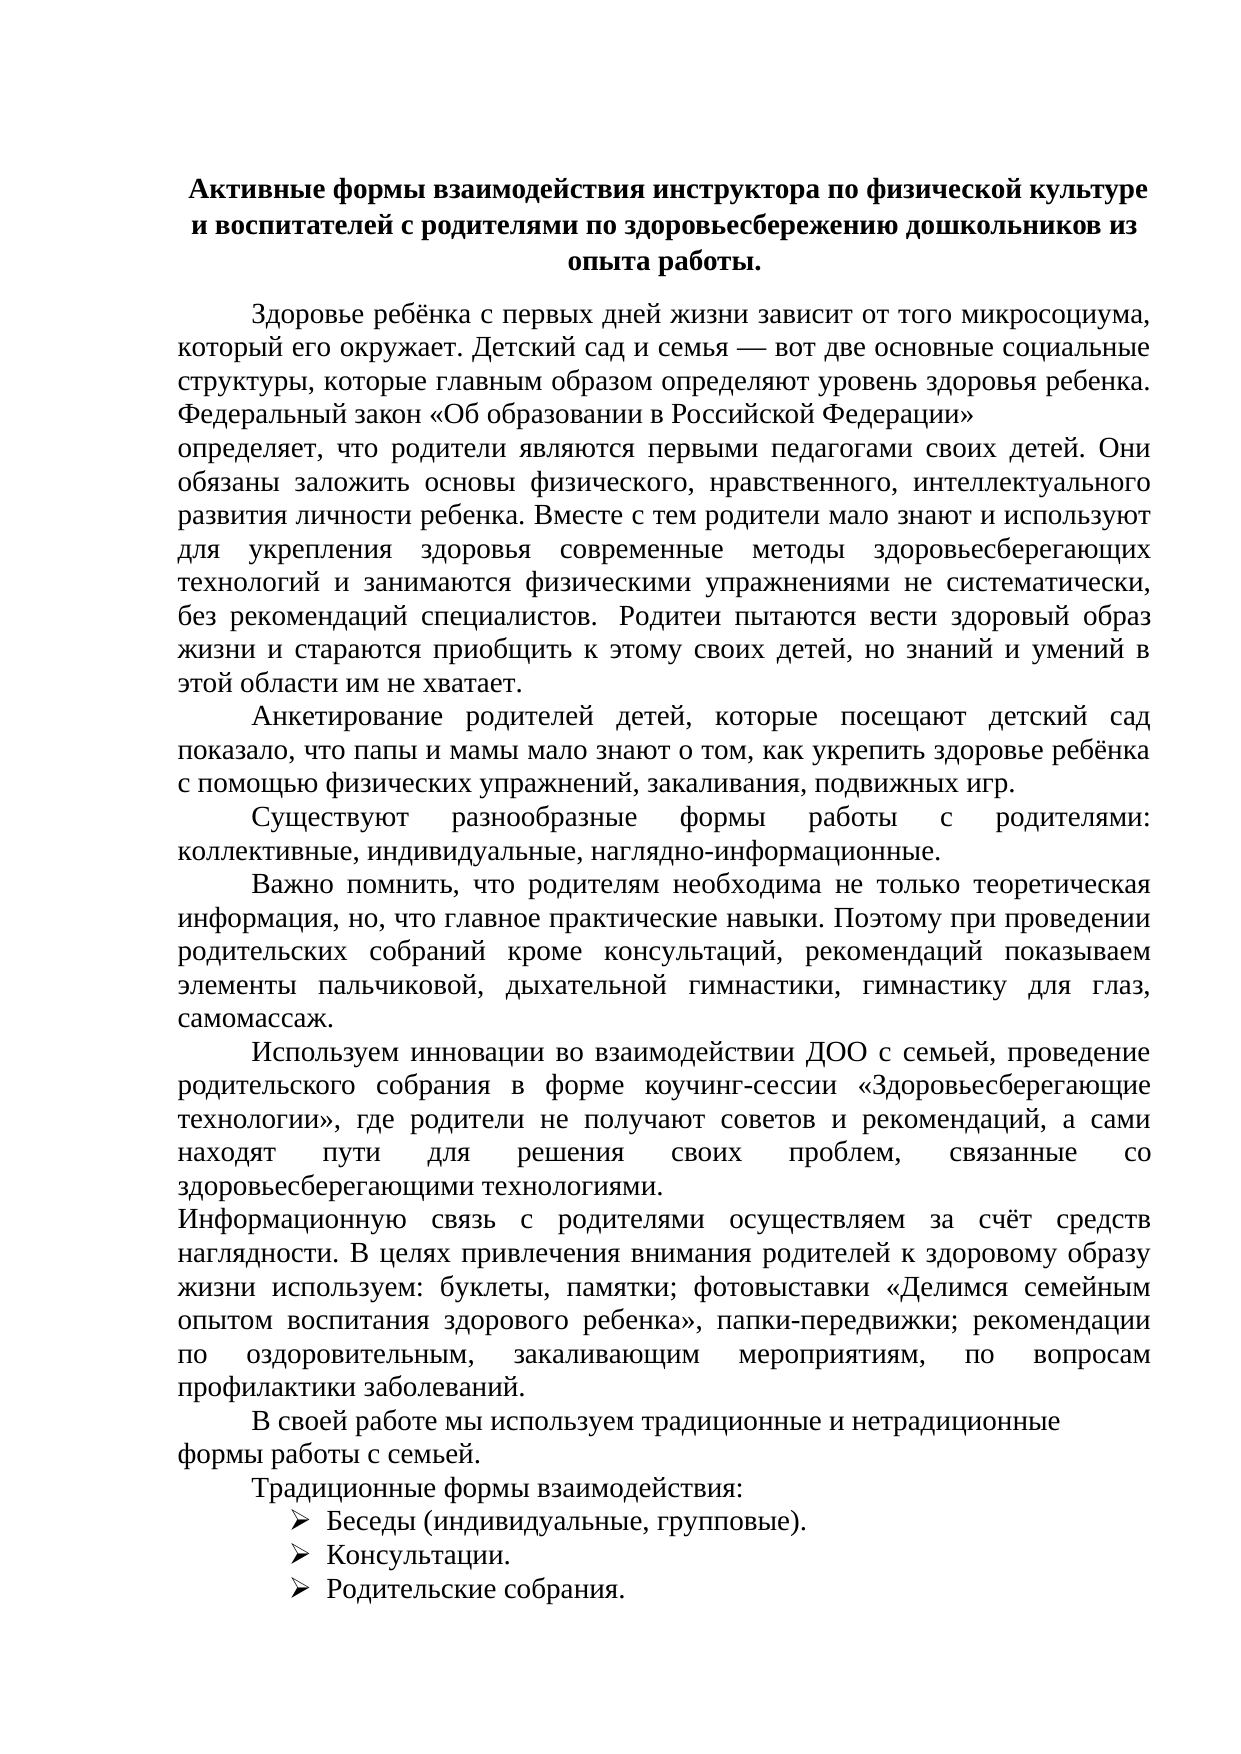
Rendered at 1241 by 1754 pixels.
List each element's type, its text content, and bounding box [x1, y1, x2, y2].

text Информационную связь с родителями осуществляем за счёт средств наглядности. В целях привлечения внимания родителей к здоровому образу жизни используем: буклеты, памятки; фотовыставки «Делимся семейным опытом воспитания здорового ребенка», папки-передвижки; рекомендации по оздоровительным, закаливающим мероприятиям, по вопросам профилактики заболеваний. [177, 1202, 1152, 1403]
text В своей работе мы используем традиционные и нетрадиционные формы работы с семьей. [177, 1403, 1152, 1470]
list Беседы (индивидуальные, групповые). [288, 1503, 1152, 1537]
text Используем инновации во взаимодействии ДОО с семьей, проведение родительского собрания в форме коучинг-сессии «Здоровьесберегающие технологии», где родители не получают советов и рекомендаций, а сами находят пути для решения своих проблем, связанные со здоровьесберегающими технологиями. [177, 1034, 1152, 1202]
text Существуют разнообразные формы работы с родителями: коллективные, индивидуальные, наглядно-информационные. [177, 799, 1152, 866]
text Активные формы взаимодействия инструктора по физической культуре и воспитателей с родителями по здоровьесбережению дошкольников из опыта работы. [177, 171, 1152, 277]
text Здоровье ребёнка с первых дней жизни зависит от того микросоциума, который его окружает. Детский сад и семья — вот две основные социальные структуры, которые главным образом определяют уровень здоровья ребенка. Федеральный закон «Об образовании в Российской Федерации» [177, 296, 1152, 430]
text Традиционные формы взаимодействия: [177, 1470, 1152, 1503]
text Анкетирование родителей детей, которые посещают детский сад показало, что папы и мамы мало знают о том, как укрепить здоровье ребёнка с помощью физических упражнений, закаливания, подвижных игр. [177, 698, 1152, 799]
list Родительские собрания. [288, 1571, 1152, 1604]
text определяет, что родители являются первыми педагогами своих детей. Они обязаны заложить основы физического, нравственного, интеллектуального развития личности ребенка. Вместе с тем родители мало знают и используют для укрепления здоровья современные методы здоровьесберегающих технологий и занимаются физическими упражнениями не систематически, без рекомендаций специалистов. Родитеи пытаются вести здоровый образ жизни и стараются приобщить к этому своих детей, но знаний и умений в этой области им не хватает. [177, 430, 1152, 698]
text Важно помнить, что родителям необходима не только теоретическая информация, но, что главное практические навыки. Поэтому при проведении родительских собраний кроме консультаций, рекомендаций показываем элементы пальчиковой, дыхательной гимнастики, гимнастику для глаз, самомассаж. [177, 866, 1152, 1034]
list Консультации. [288, 1537, 1152, 1571]
